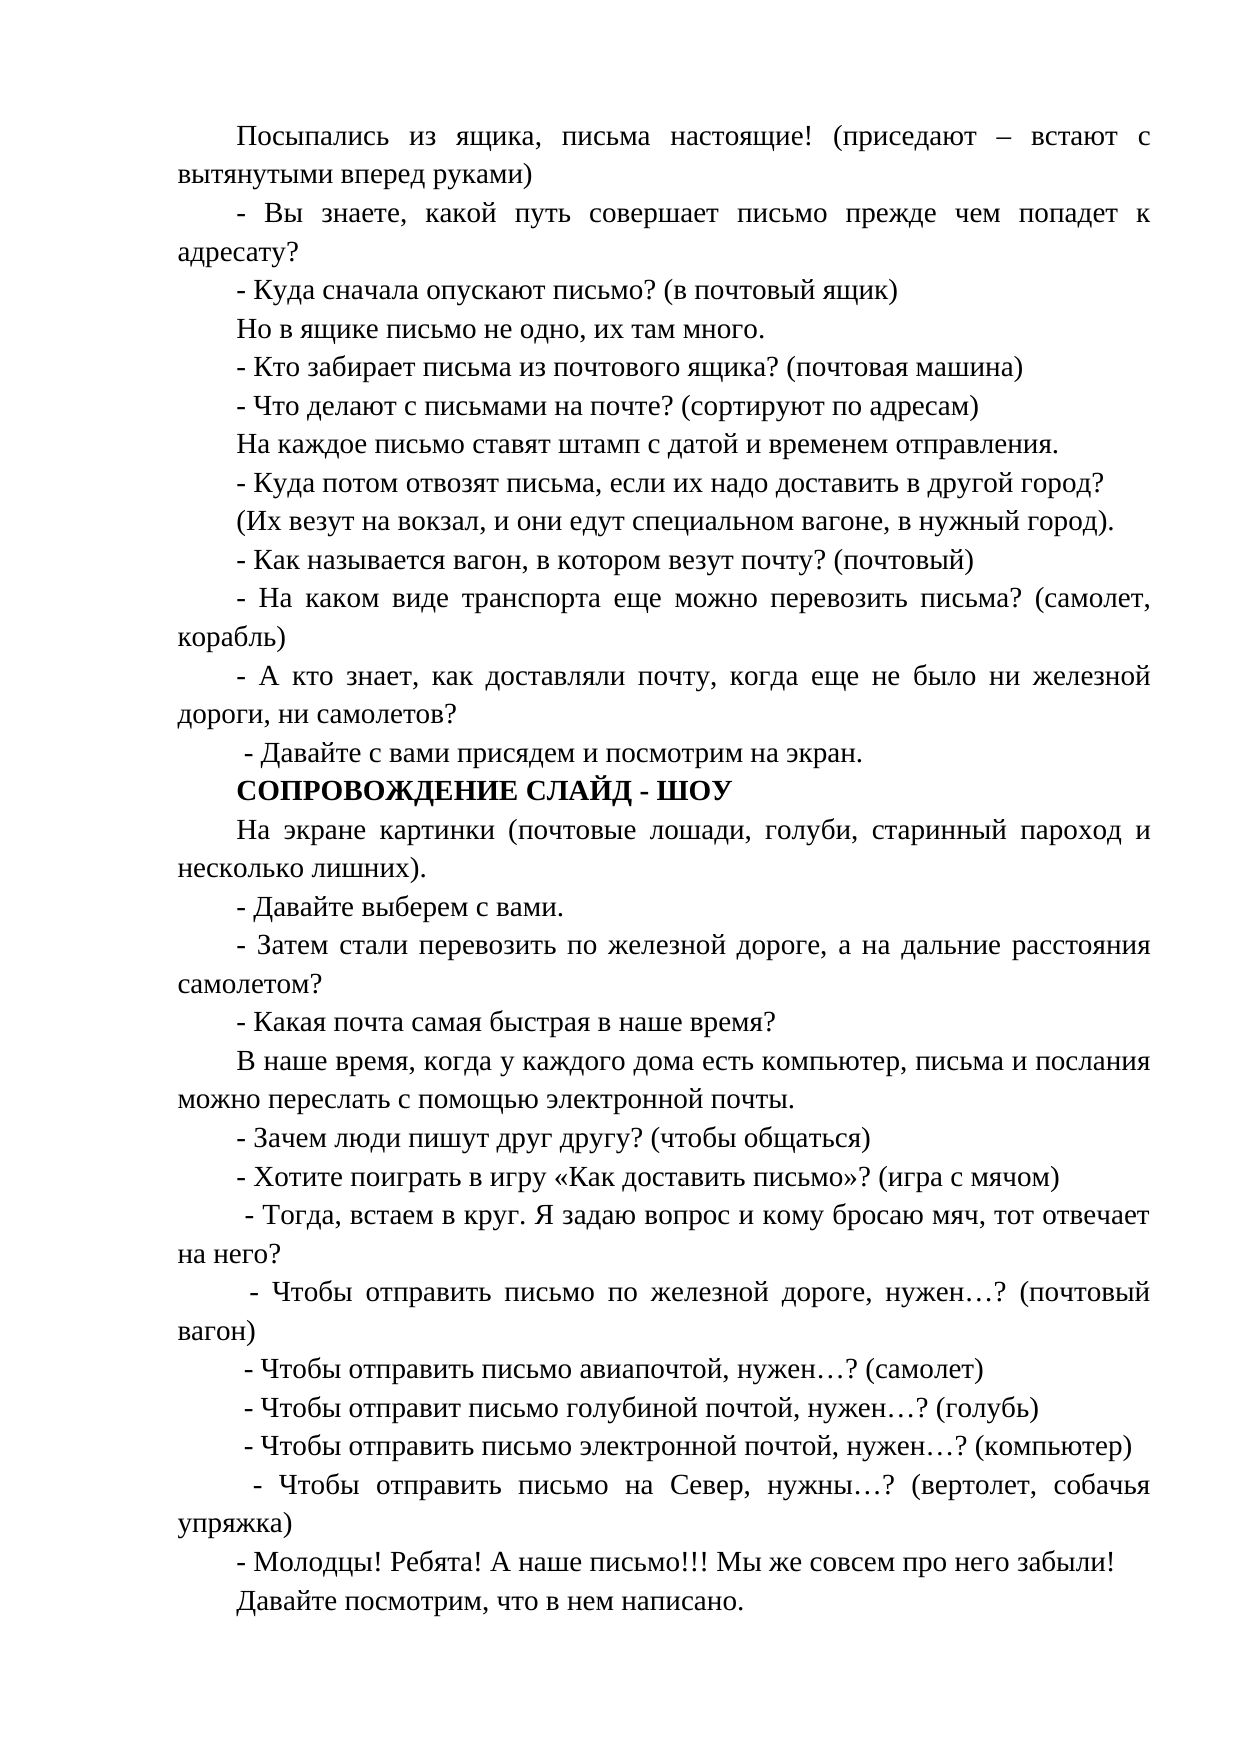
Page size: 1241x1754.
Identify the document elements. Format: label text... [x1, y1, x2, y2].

text - Какая почта самая быстрая в наше время? [177, 1004, 1152, 1038]
text На каждое письмо ставят штамп с датой и временем отправления. [177, 426, 1152, 460]
text - Вы знаете, какой путь совершает письмо прежде чем попадет к адресату? [177, 195, 1152, 267]
text - На каком виде транспорта еще можно перевозить письма? (самолет, корабль) [177, 581, 1152, 653]
text В наше время, когда у каждого дома есть компьютер, письма и послания можно переслать с помощью электронной почты. [177, 1043, 1152, 1115]
text СОПРОВОЖДЕНИЕ СЛАЙД - ШОУ [177, 773, 1152, 807]
text - Кто забирает письма из почтового ящика? (почтовая машина) [177, 349, 1152, 383]
text - Давайте выберем с вами. [177, 889, 1152, 922]
text - Молодцы! Ребята! А наше письмо!!! Мы же совсем про него забыли! [177, 1544, 1152, 1578]
text Посыпались из ящика, письма настоящие! (приседают – встают с вытянутыми вперед руками) [177, 118, 1152, 190]
text - Зачем люди пишут друг другу? (чтобы общаться) [177, 1120, 1152, 1154]
text - Чтобы отправить письмо по железной дороге, нужен…? (почтовый вагон) [177, 1274, 1152, 1346]
text - Чтобы отправить письмо электронной почтой, нужен…? (компьютер) [177, 1428, 1152, 1462]
text (Их везут на вокзал, и они едут специальном вагоне, в нужный город). [177, 503, 1152, 537]
text - Чтобы отправит письмо голубиной почтой, нужен…? (голубь) [177, 1390, 1152, 1423]
text - Тогда, встаем в круг. Я задаю вопрос и кому бросаю мяч, тот отвечает на него? [177, 1197, 1152, 1269]
text Давайте посмотрим, что в нем написано. [177, 1583, 1152, 1616]
text - Затем стали перевозить по железной дороге, а на дальние расстояния самолетом? [177, 927, 1152, 999]
text На экране картинки (почтовые лошади, голуби, старинный пароход и несколько лишних). [177, 812, 1152, 884]
text - Куда потом отвозят письма, если их надо доставить в другой город? [177, 465, 1152, 498]
text - Давайте с вами присядем и посмотрим на экран. [177, 735, 1152, 768]
text - Куда сначала опускают письмо? (в почтовый ящик) [177, 272, 1152, 306]
text - Хотите поиграть в игру «Как доставить письмо»? (игра с мячом) [177, 1159, 1152, 1192]
text - А кто знает, как доставляли почту, когда еще не было ни железной дороги, ни самолетов? [177, 658, 1152, 730]
text - Чтобы отправить письмо авиапочтой, нужен…? (самолет) [177, 1351, 1152, 1385]
text - Что делают с письмами на почте? (сортируют по адресам) [177, 388, 1152, 421]
text - Как называется вагон, в котором везут почту? (почтовый) [177, 542, 1152, 576]
text Но в ящике письмо не одно, их там много. [177, 311, 1152, 344]
text - Чтобы отправить письмо на Север, нужны…? (вертолет, собачья упряжка) [177, 1467, 1152, 1539]
